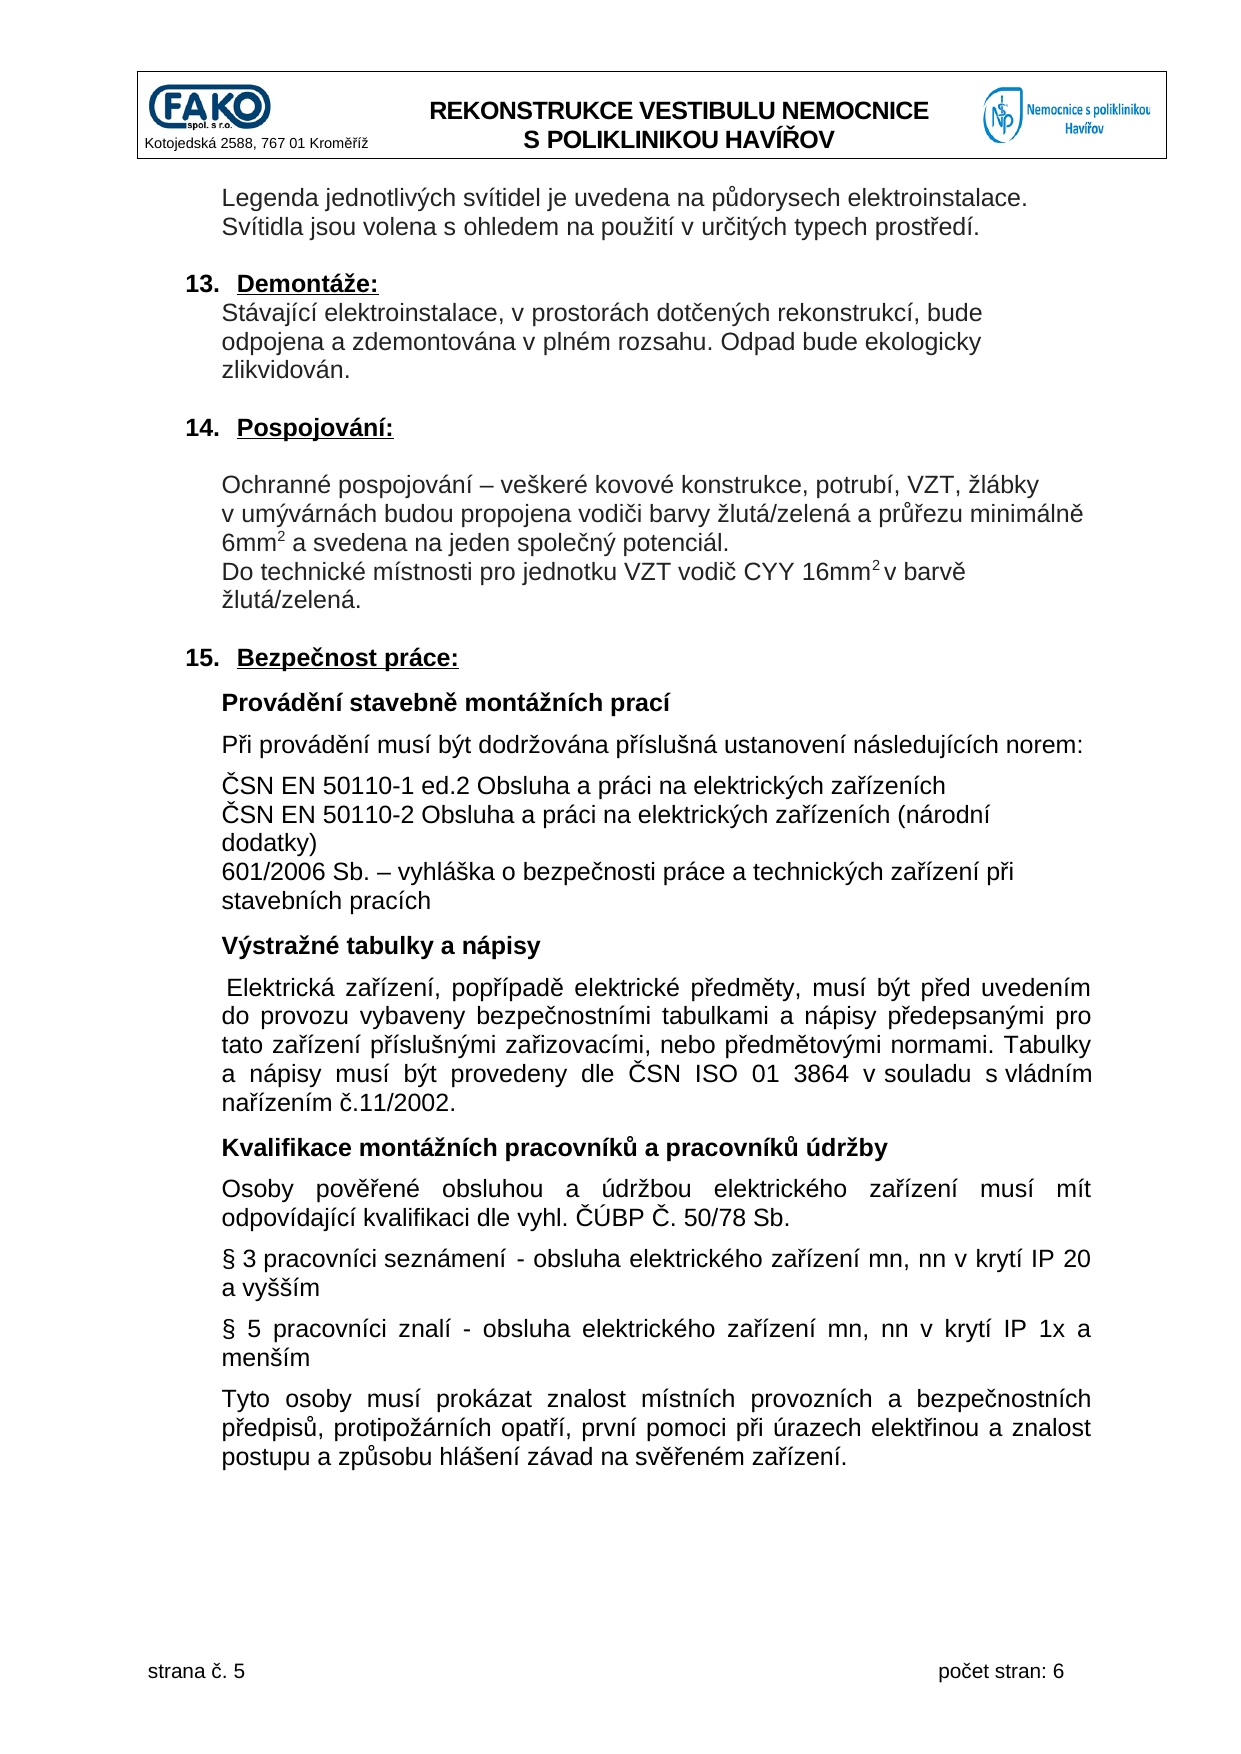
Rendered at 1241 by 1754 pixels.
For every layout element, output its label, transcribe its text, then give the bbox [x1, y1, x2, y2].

picture [983, 87, 1151, 143]
text Tyto osoby musí prokázat znalost místních provozních a bezpečnostních předpisů, protipožárních opatří, první pomoci při úrazech elektřinou a znalost postupu a způsobu hlášení závad na svěřeném zařízení. [221, 1384, 1092, 1471]
text 601/2006 Sb. – vyhláška o bezpečnosti práce a technických zařízení při stavebních pracích [221, 857, 1092, 915]
text Stávající elektroinstalace, v prostorách dotčených rekonstrukcí, bude odpojena a zdemontována v plném rozsahu. Odpad bude ekologicky zlikvidován. [351, 298, 1092, 384]
list Bezpečnost práce: [185, 643, 1092, 672]
subtitle Výstražné tabulky a nápisy [221, 931, 1092, 960]
text § 5 pracovníci znalí - obsluha elektrického zařízení mn, nn v krytí IP 1x a menším [221, 1314, 1092, 1372]
text Osoby pověřené obsluhou a údržbou elektrického zařízení musí mít odpovídající kvalifikaci dle vyhl. ČÚBP Č. 50/78 Sb. [221, 1174, 1092, 1232]
text Elektrická zařízení, popřípadě elektrické předměty, musí být před uvedením do provozu vybaveny bezpečnostními tabulkami a nápisy předepsanými pro tato zařízení příslušnými zařizovacími, nebo předmětovými normami. Tabulky a nápisy musí být provedeny dle ČSN ISO 01 3864 v souladu s vládním nařízením č.11/2002. [221, 973, 1092, 1116]
text Při provádění musí být dodržována příslušná ustanovení následujících norem: [148, 730, 1092, 758]
list Pospojování: [185, 413, 1092, 442]
text Do technické místnosti pro jednotku VZT vodič CYY 16mm2 v barvě žlutá/zelená. [362, 557, 1092, 614]
text ČSN EN 50110-1 ed.2 Obsluha a práci na elektrických zařízeních ČSN EN 50110-2 Obsluha a práci na elektrických zařízeních (národní dodatky) [221, 771, 1092, 857]
picture [983, 127, 996, 143]
list Demontáže: [185, 269, 1092, 298]
picture [144, 78, 275, 135]
subtitle Kvalifikace montážních pracovníků a pracovníků údržby [221, 1133, 1092, 1162]
text Ochranné pospojování – veškeré kovové konstrukce, potrubí, VZT, žlábky v umývárnách budou propojena vodiči barvy žlutá/zelená a průřezu minimálně 6mm2 a svedena na jeden společný potenciál. [730, 471, 1092, 557]
text § 3 pracovníci seznámení - obsluha elektrického zařízení mn, nn v krytí IP 20 a vyšším [221, 1244, 1092, 1302]
subtitle Provádění stavebně montážních prací [221, 688, 1092, 717]
